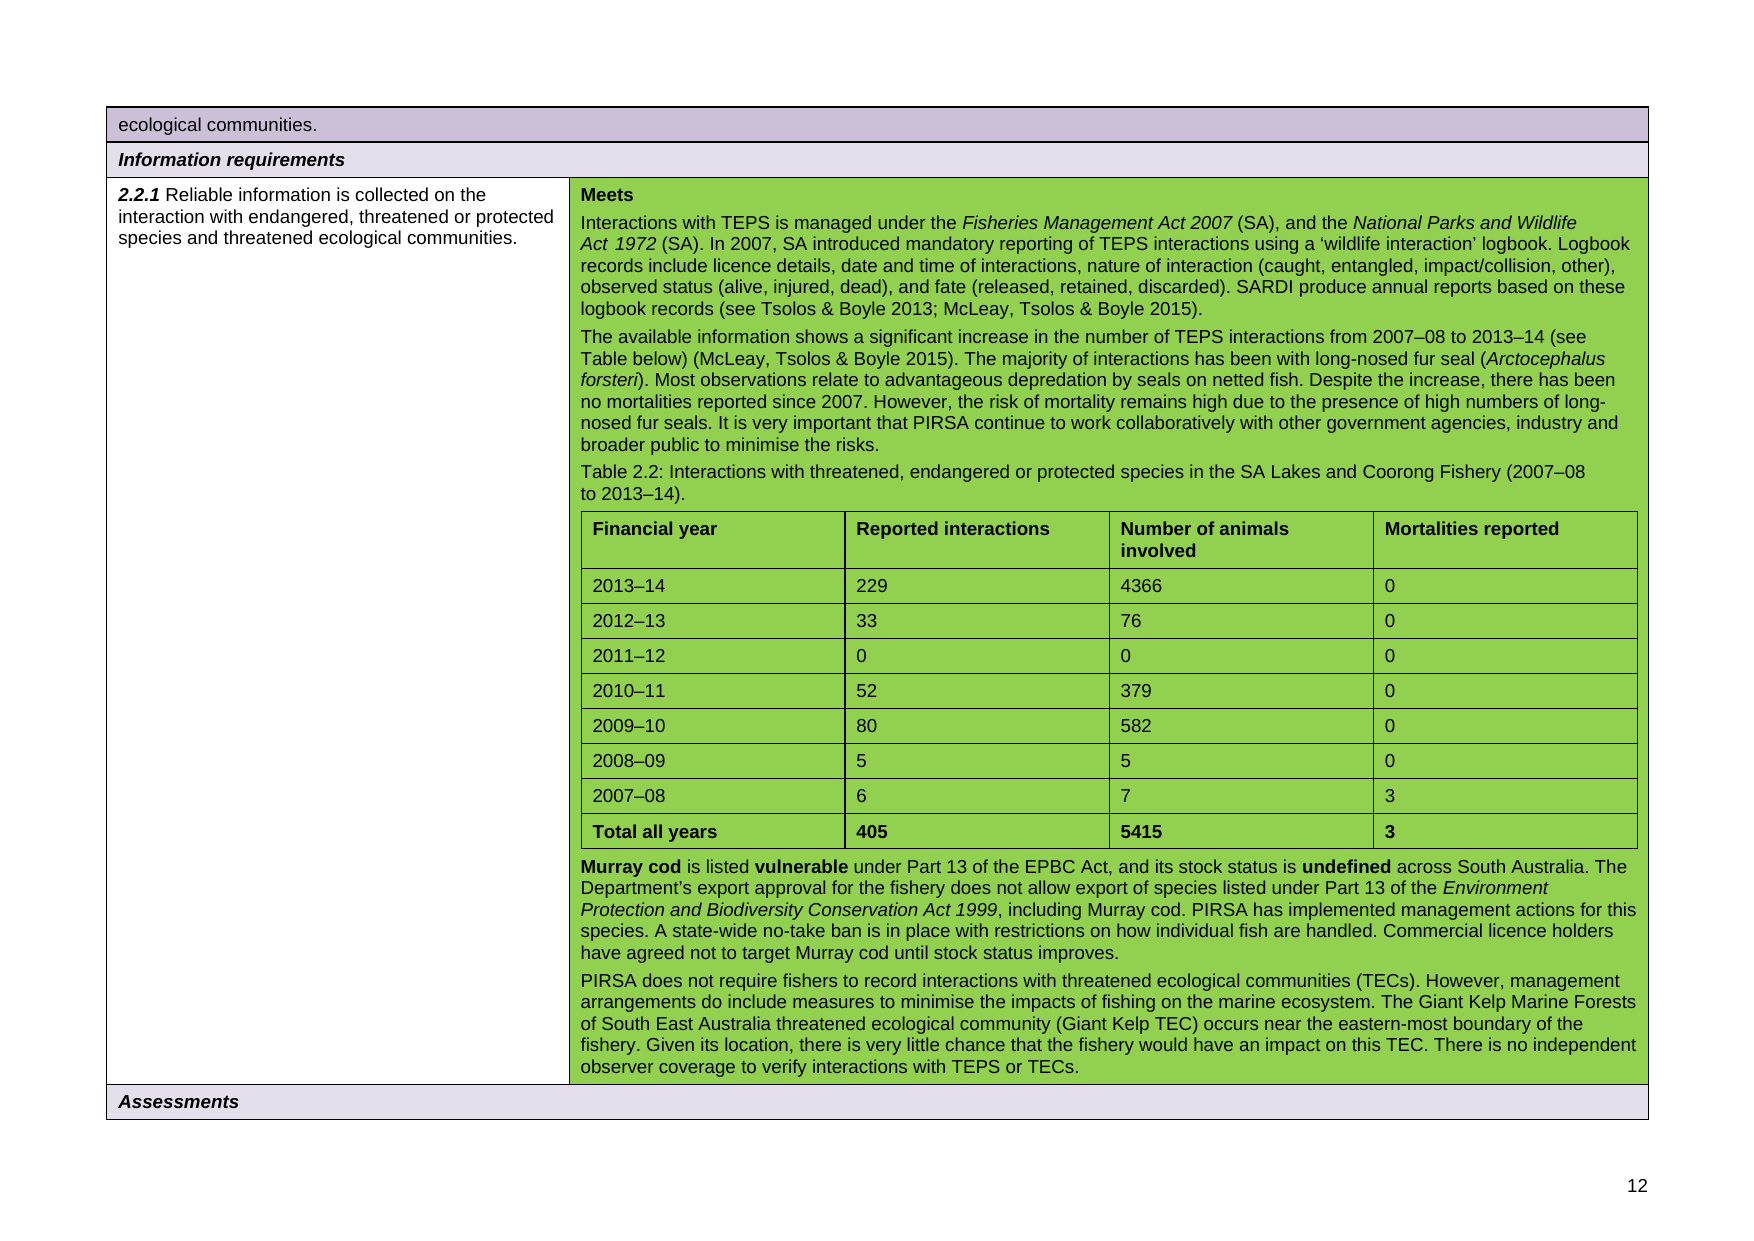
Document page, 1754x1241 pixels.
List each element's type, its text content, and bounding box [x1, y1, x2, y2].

table_cell Information requirements [107, 143, 1648, 177]
table_cell Assessments [107, 1085, 1648, 1119]
table_cell 2.2.1 Reliable information is collected on the interaction with endangered, threatened or protected species and threatened ecological communities. [107, 178, 569, 1084]
table_cell Meets Interactions with TEPS is managed under the Fisheries Management Act 2007 (SA), and the National Parks and Wildlife Act 1972 (SA). In 2007, SA introduced mandatory reporting of TEPS interactions using a ‘wildlife interaction’ logbook. Logbook records include licence details, date and time of interactions, nature of interaction (caught, entangled, impact/collision, other), observed status (alive, injured, dead), and fate (released, retained, discarded). SARDI produce annual reports based on these logbook records (see Tsolos & Boyle 2013; McLeay, Tsolos & Boyle 2015). The available information shows a significant increase in the number of TEPS interactions from 2007–08 to 2013–14 (see Table below) (McLeay, Tsolos & Boyle 2015). The majority of interactions has been with long-nosed fur seal (Arctocephalus forsteri). Most observations relate to advantageous depredation by seals on netted fish. Despite the increase, there has been no mortalities reported since 2007. However, the risk of mortality remains high due to the presence of high numbers of long-nosed fur seals. It is very important that PIRSA continue to work collaboratively with other government agencies, industry and broader public to minimise the risks. Table 2.2: Interactions with threatened, endangered or protected species in the SA Lakes and Coorong Fishery (2007–08 to 2013–14). Murray cod is listed vulnerable under Part 13 of the EPBC Act, and its stock status is undefined across South Australia. The Department’s export approval for the fishery does not allow export of species listed under Part 13 of the Environment Protection and Biodiversity Conservation Act 1999, including Murray cod. PIRSA has implemented management actions for this species. A state-wide no-take ban is in place with restrictions on how individual fish are handled. Commercial licence holders have agreed not to target Murray cod until stock status improves. PIRSA does not require fishers to record interactions with threatened ecological communities (TECs). However, management arrangements do include measures to minimise the impacts of fishing on the marine ecosystem. The Giant Kelp Marine Forests of South East Australia threatened ecological community (Giant Kelp TEC) occurs near the eastern-most boundary of the fishery. Given its location, there is very little chance that the fishery would have an impact on this TEC. There is no independent observer coverage to verify interactions with TEPS or TECs. [570, 178, 1648, 1084]
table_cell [107, 108, 1648, 141]
